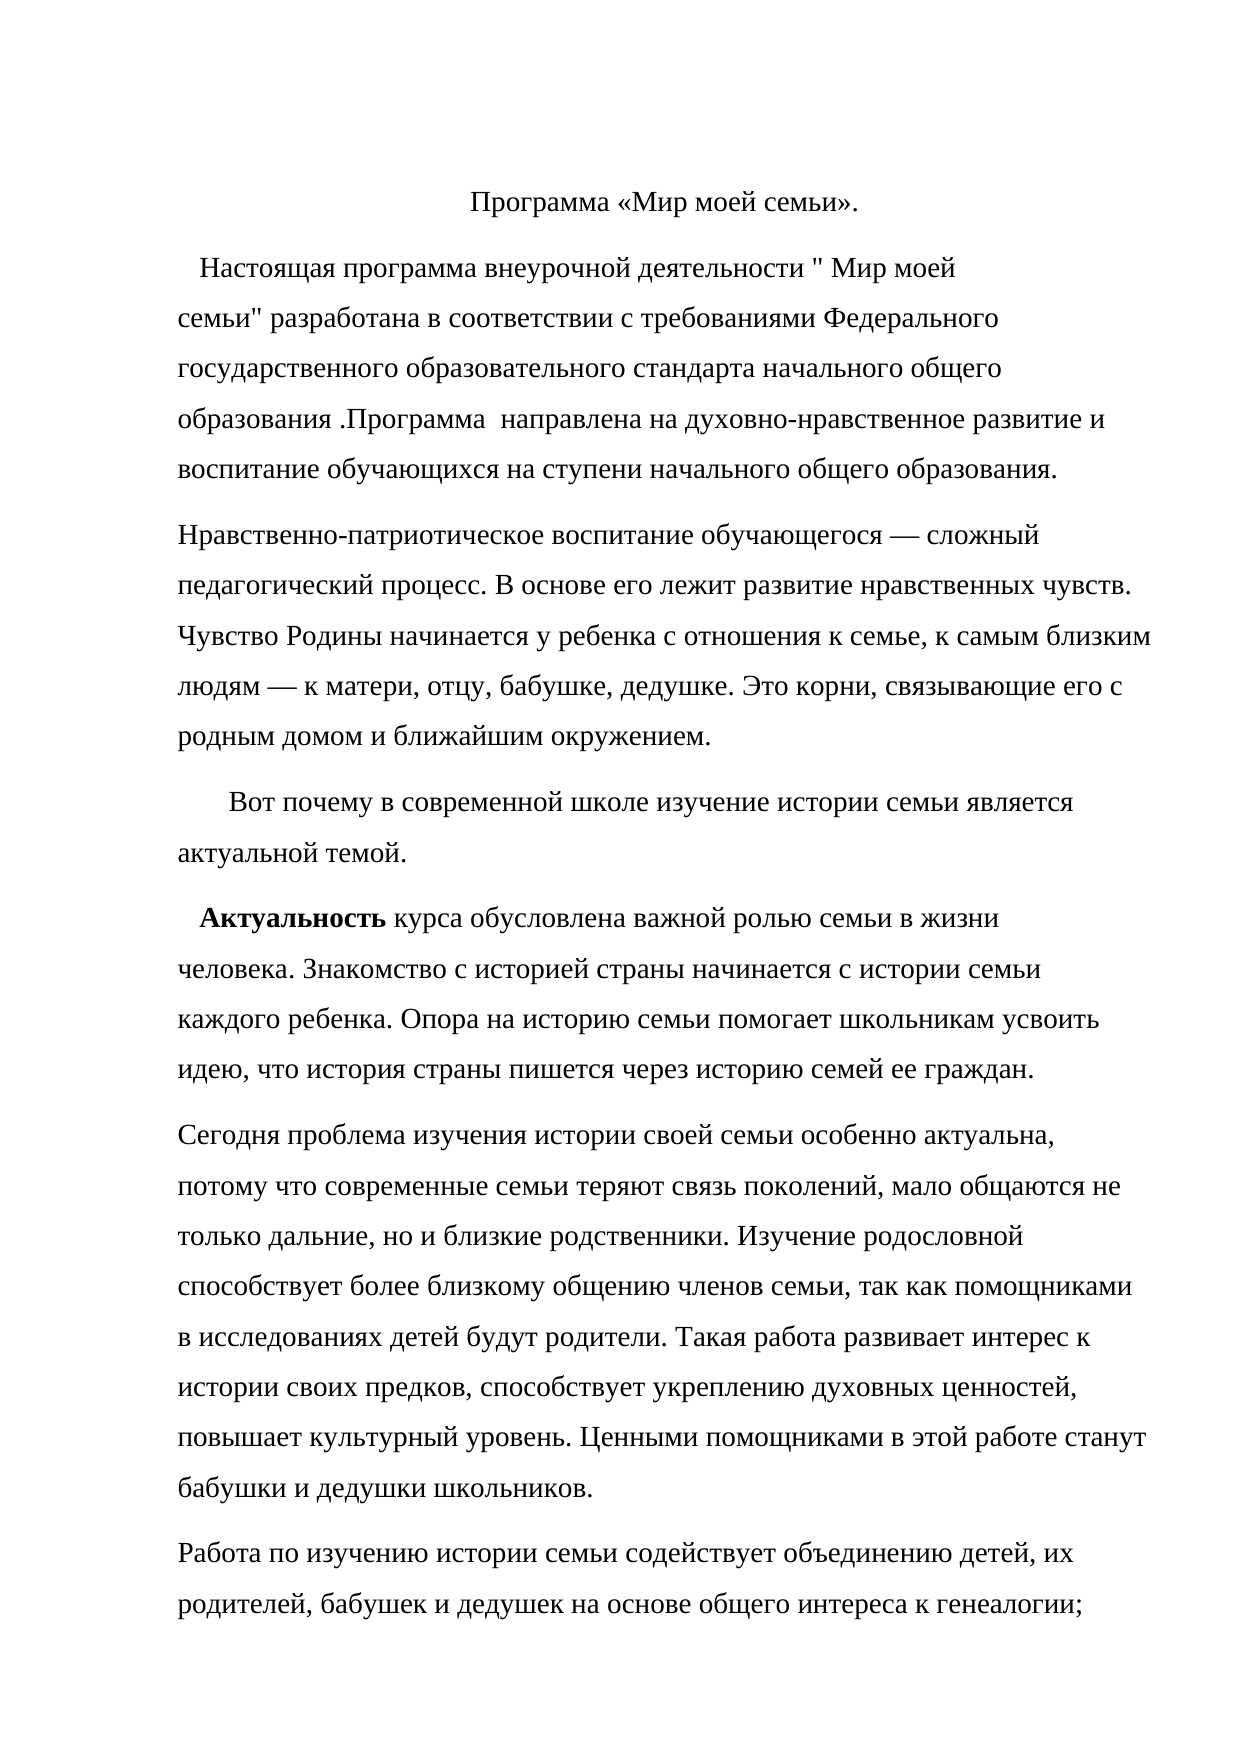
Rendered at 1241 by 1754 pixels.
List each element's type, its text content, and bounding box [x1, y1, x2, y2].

text Программа «Мир моей семьи». [177, 184, 1152, 218]
text Нравственно-патриотическое воспитание обучающегося — сложный педагогический процесс. В основе его лежит развитие нравственных чувств. Чувство Родины начинается у ребенка с отношения к семье, к самым близким людям — к матери, отцу, бабушке, дедушке. Это корни, связывающие его с родным домом и ближайшим окружением. [177, 517, 1152, 752]
text Актуальность курса обусловлена важной ролью семьи в жизни человека. Знакомство с историей страны начинается с истории семьи каждого ребенка. Опора на историю семьи помогает школьникам усвоить идею, что история страны пишется через историю семей ее граждан. [177, 901, 1152, 1085]
text Вот почему в современной школе изучение истории семьи является актуальной темой. [177, 784, 1152, 868]
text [177, 1536, 1152, 1619]
text Настоящая программа внеурочной деятельности " Мир моей семьи" разработана в соответствии с требованиями Федерального государственного образовательного стандарта начального общего образования .Программа направлена на духовно-нравственное развитие и воспитание обучающихся на ступени начального общего образования. [177, 250, 1152, 485]
text Сегодня проблема изучения истории своей семьи особенно актуальна, потому что современные семьи теряют связь поколений, мало общаются не только дальние, но и близкие родственники. Изучение родословной способствует более близкому общению членов семьи, так как помощниками в исследованиях детей будут родители. Такая работа развивает интерес к истории своих предков, способствует укреплению духовных ценностей, повышает культурный уровень. Ценными помощниками в этой работе станут бабушки и дедушки школьников. [177, 1117, 1152, 1503]
